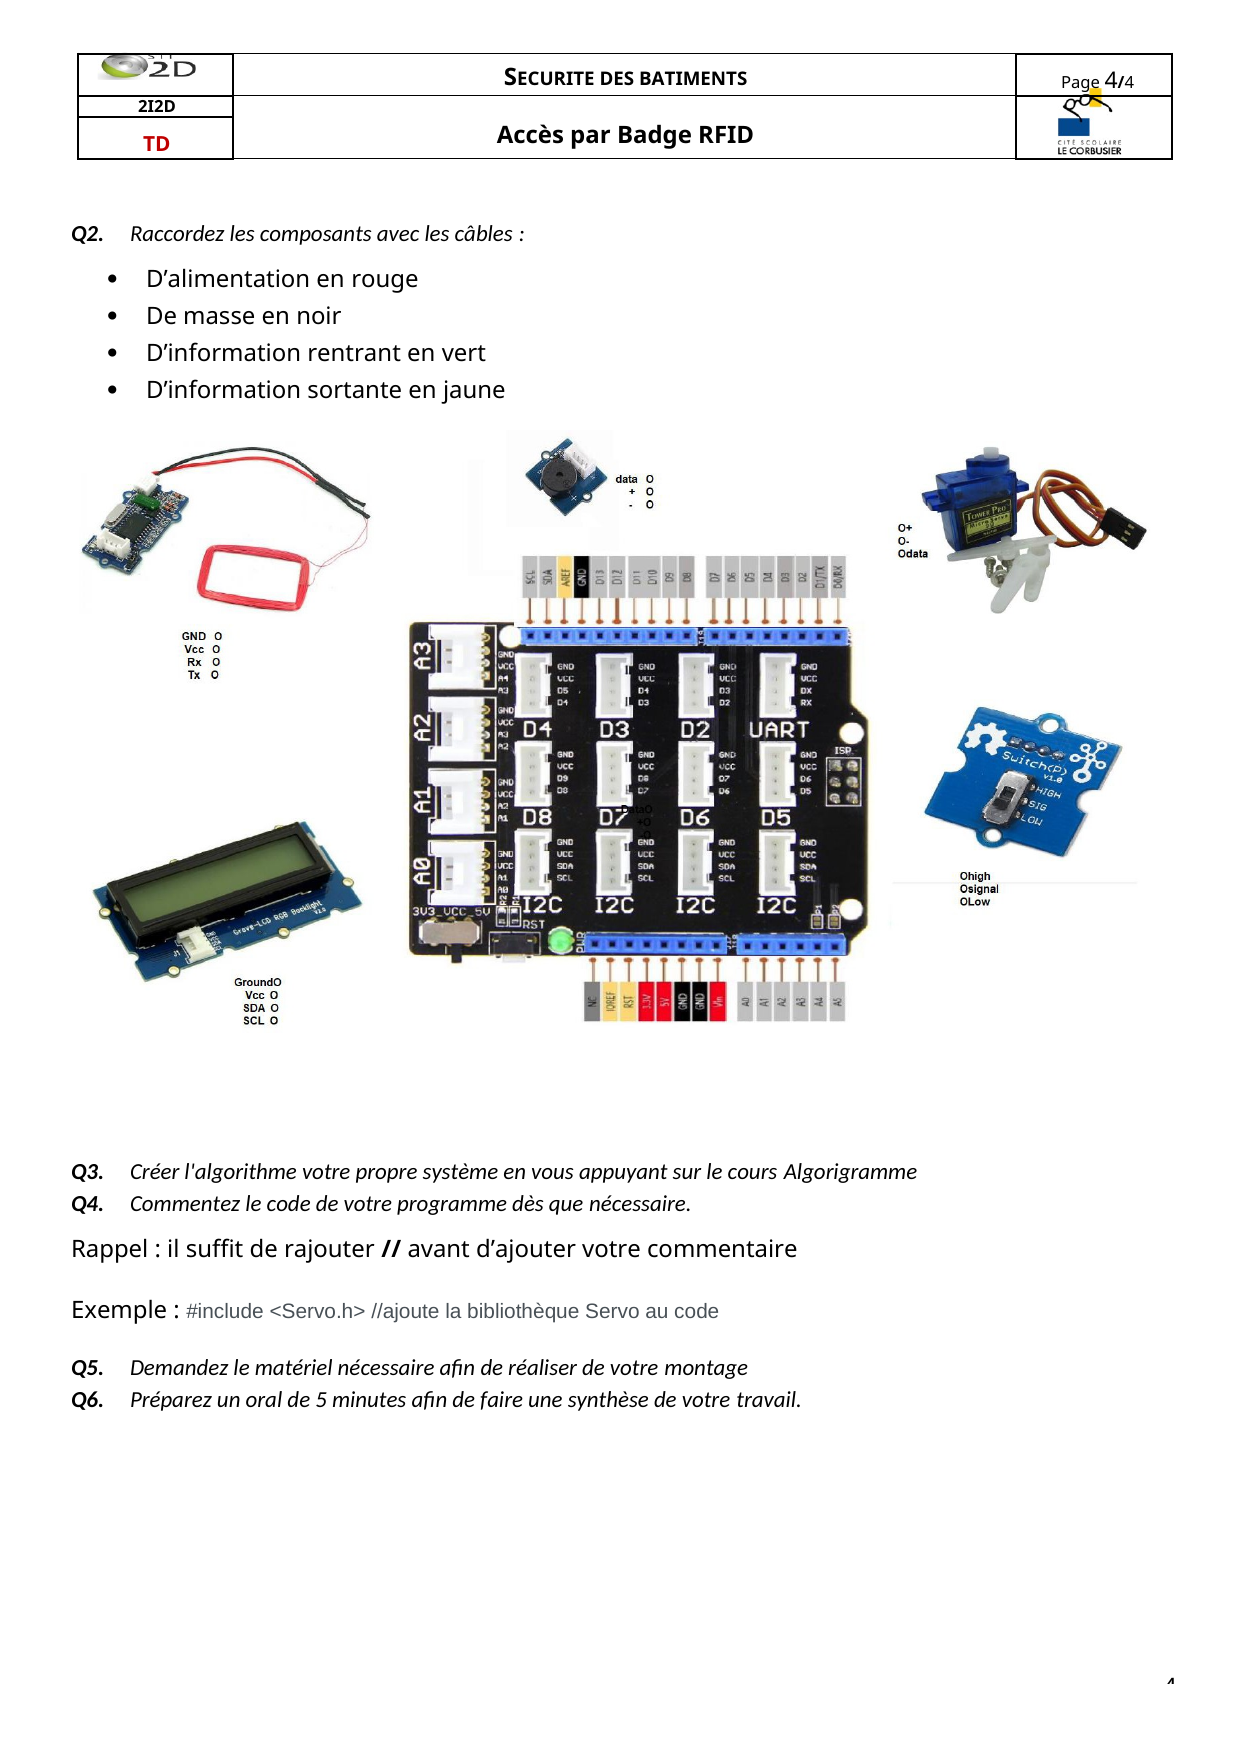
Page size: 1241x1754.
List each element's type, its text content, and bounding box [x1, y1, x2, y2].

list D’information rentrant en vert [108, 336, 1190, 368]
text Q2. Raccordez les composants avec les câbles : [71, 219, 1190, 247]
list D’information sortante en jaune [108, 373, 1190, 406]
text Q4. Commentez le code de votre programme dès que nécessaire. [71, 1189, 1190, 1217]
text Q5. Demandez le matériel nécessaire afin de réaliser de votre montage [71, 1353, 1190, 1381]
text Q6. Préparez un oral de 5 minutes afin de faire une synthèse de votre travail. [71, 1386, 1190, 1414]
list De masse en noir [108, 299, 1190, 331]
text Q3. Créer l'algorithme votre propre système en vous appuyant sur le cours Algorigramme [71, 1157, 1190, 1185]
list D’alimentation en rouge [108, 262, 1190, 294]
picture [1057, 97, 1122, 155]
text Rappel : il suffit de rajouter // avant d’ajouter votre commentaire Exemple : #include <Servo.h> //ajoute la bibliothèque Servo au code [71, 1232, 829, 1326]
picture [1057, 88, 1122, 95]
picture [78, 430, 1151, 1033]
picture [97, 55, 196, 80]
